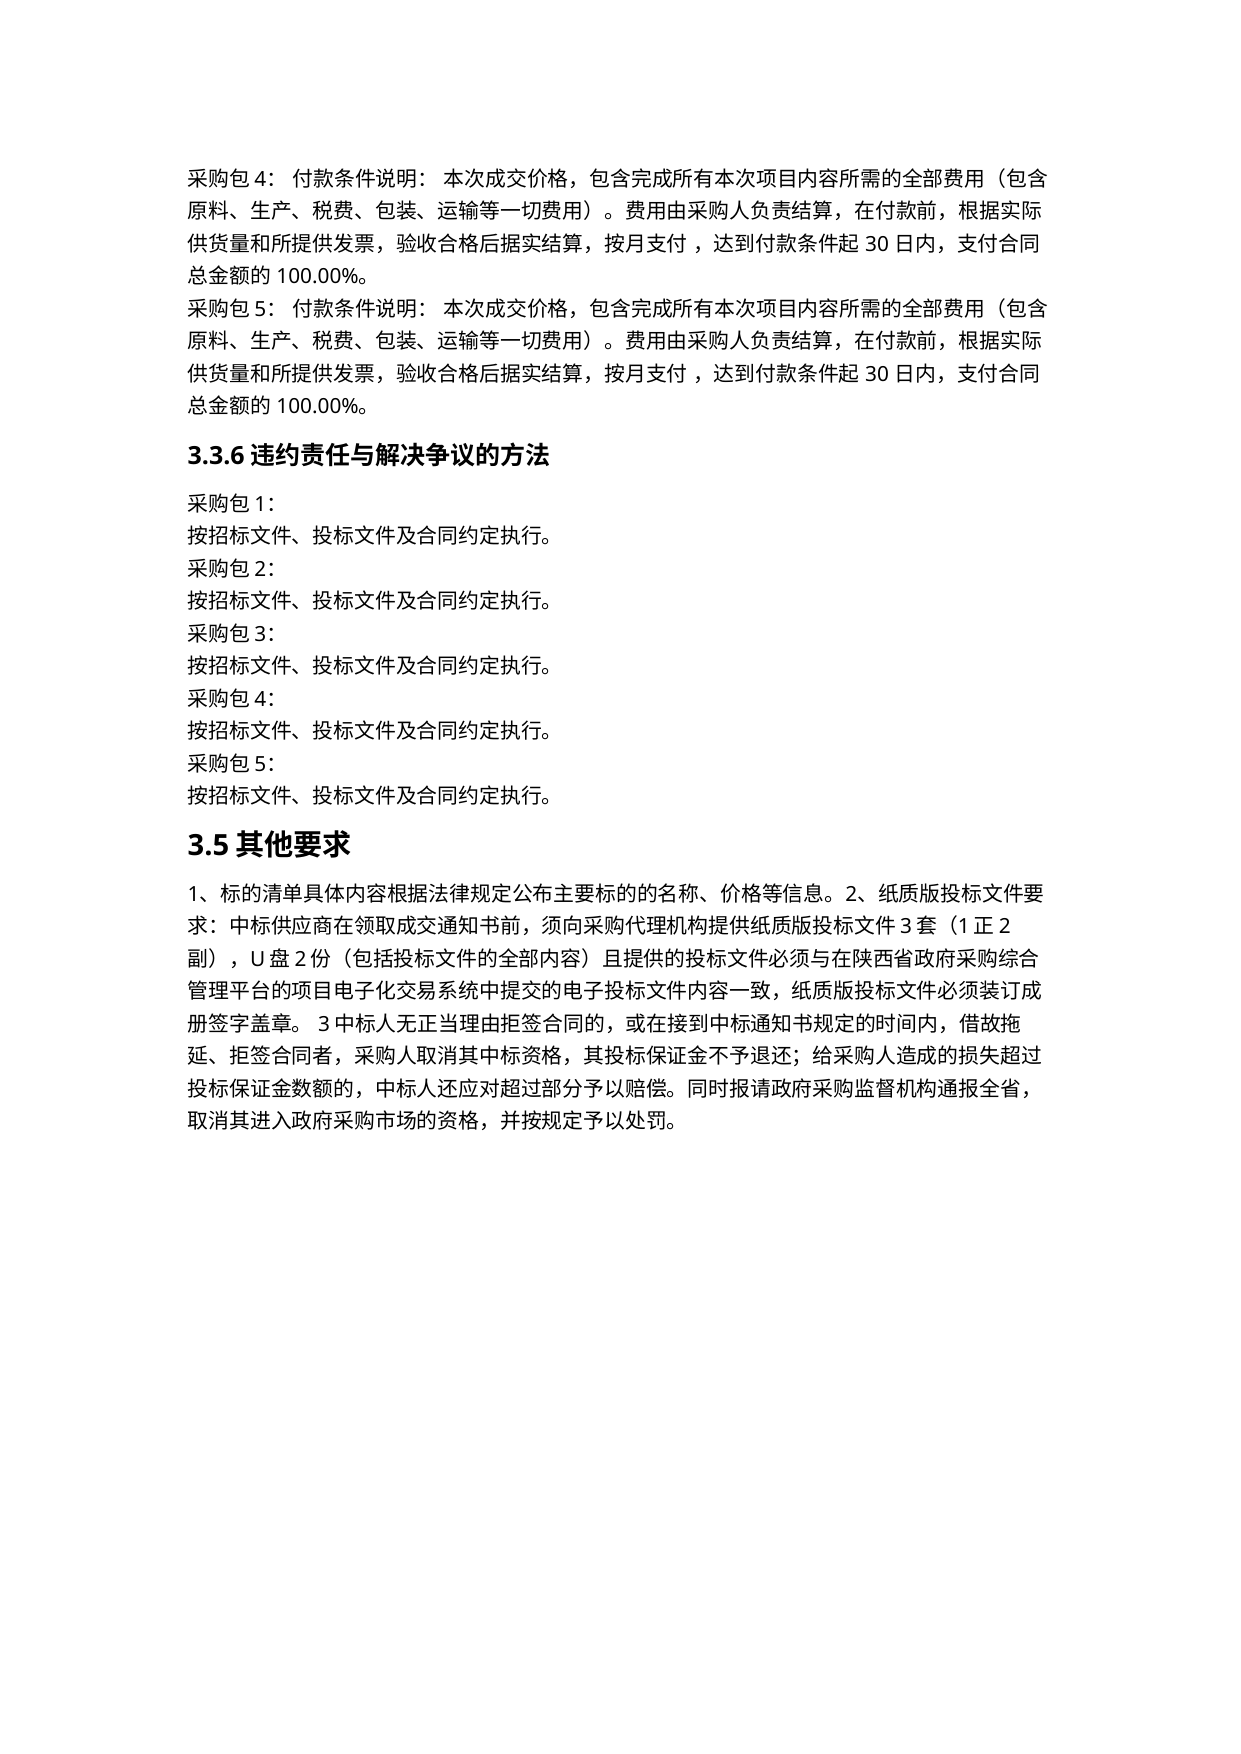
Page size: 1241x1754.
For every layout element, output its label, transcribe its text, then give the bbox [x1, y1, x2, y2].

text 采购包5： 付款条件说明： 本次成交价格，包含完成所有本次项目内容所需的全部费用（包含原料、生产、税费、包装、运输等一切费用）。费用由采购人负责结算，在付款前，根据实际供货量和所提供发票，验收合格后据实结算，按月支付 ，达到付款条件起 30 日内，支付合同总金额的 100.00%。 [187, 292, 1053, 422]
text 采购包2： [187, 552, 1053, 584]
text 3.3.6违约责任与解决争议的方法 [187, 422, 1053, 487]
text 采购包3： [187, 617, 1053, 649]
text 采购包4： [187, 682, 1053, 714]
text 按招标文件、投标文件及合同约定执行。 [187, 649, 1053, 682]
text 按招标文件、投标文件及合同约定执行。 [187, 714, 1053, 747]
text 按招标文件、投标文件及合同约定执行。 [187, 779, 1053, 812]
text 采购包1： [187, 487, 1053, 519]
text 3.5其他要求 [187, 812, 1053, 877]
text 采购包4： 付款条件说明： 本次成交价格，包含完成所有本次项目内容所需的全部费用（包含原料、生产、税费、包装、运输等一切费用）。费用由采购人负责结算，在付款前，根据实际供货量和所提供发票，验收合格后据实结算，按月支付 ，达到付款条件起 30 日内，支付合同总金额的 100.00%。 [187, 162, 1053, 292]
text 按招标文件、投标文件及合同约定执行。 [187, 519, 1053, 552]
text 按招标文件、投标文件及合同约定执行。 [187, 584, 1053, 617]
text 采购包5： [187, 747, 1053, 779]
text 1、标的清单具体内容根据法律规定公布主要标的的名称、价格等信息。2、纸质版投标文件要求：中标供应商在领取成交通知书前，须向采购代理机构提供纸质版投标文件3套（1正2副），U盘2份（包括投标文件的全部内容）且提供的投标文件必须与在陕西省政府采购综合管理平台的项目电子化交易系统中提交的电子投标文件内容一致，纸质版投标文件必须装订成册签字盖章。 3中标人无正当理由拒签合同的，或在接到中标通知书规定的时间内，借故拖延、拒签合同者，采购人取消其中标资格，其投标保证金不予退还；给采购人造成的损失超过投标保证金数额的，中标人还应对超过部分予以赔偿。同时报请政府采购监督机构通报全省，取消其进入政府采购市场的资格，并按规定予以处罚。 [187, 877, 1053, 1137]
